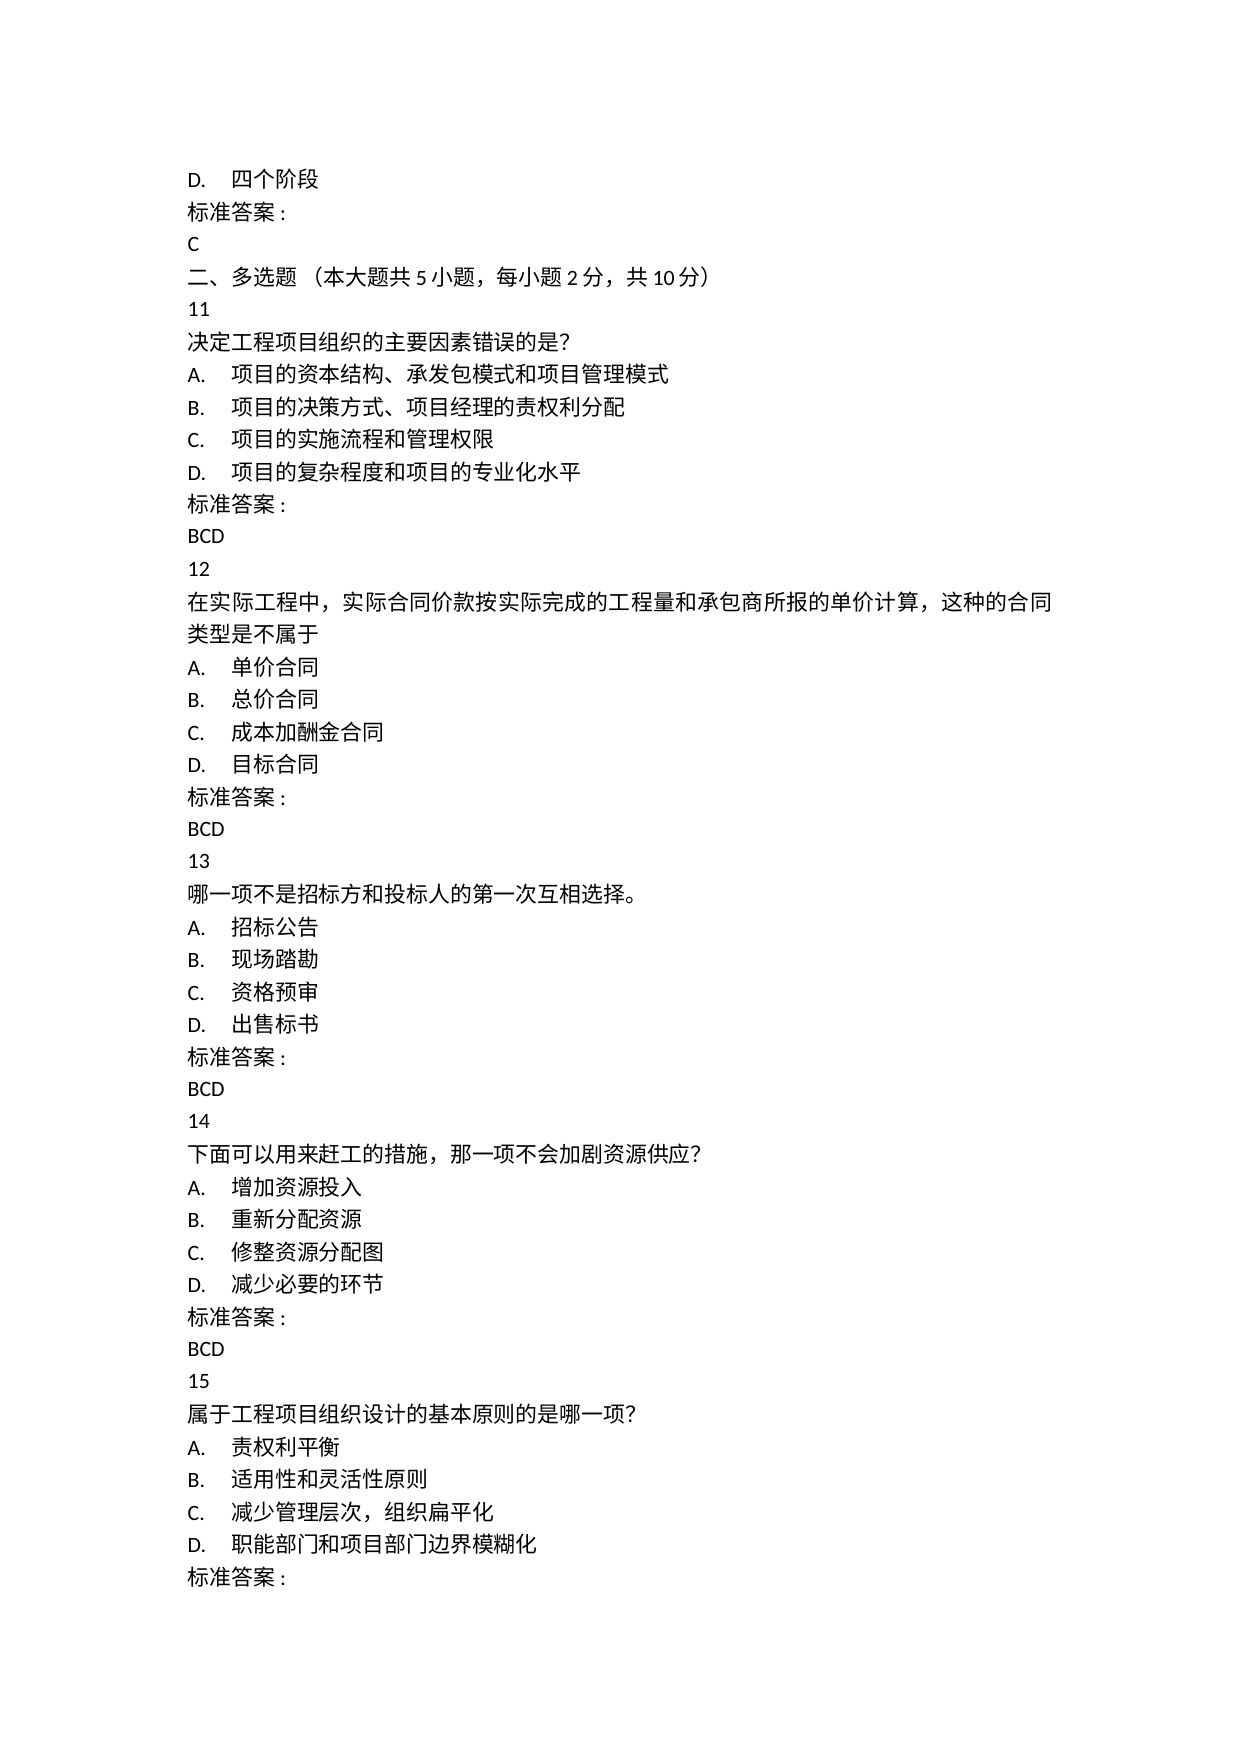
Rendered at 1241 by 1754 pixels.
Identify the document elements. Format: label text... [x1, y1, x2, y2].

text BCD [187, 519, 1053, 552]
text 标准答案 : [187, 779, 1053, 812]
text 标准答案 : [187, 1299, 1053, 1332]
text 哪一项不是招标方和投标人的第一次互相选择。 [187, 877, 1053, 909]
text D. 目标合同 [187, 747, 1053, 779]
text 下面可以用来赶工的措施，那一项不会加剧资源供应？ [187, 1137, 1053, 1169]
text B. 项目的决策方式、项目经理的责权利分配 [187, 389, 1053, 422]
text C. 修整资源分配图 [187, 1234, 1053, 1267]
text B. 重新分配资源 [187, 1202, 1053, 1234]
text B. 适用性和灵活性原则 [187, 1462, 1053, 1494]
text 11 [187, 292, 1053, 324]
text C [187, 227, 1053, 259]
text 在实际工程中，实际合同价款按实际完成的工程量和承包商所报的单价计算，这种的合同类型是不属于 [187, 584, 1053, 649]
text 标准答案 : [187, 194, 1053, 227]
text C. 项目的实施流程和管理权限 [187, 422, 1053, 454]
text BCD [187, 812, 1053, 844]
text D. 四个阶段 [187, 162, 1053, 194]
text D. 项目的复杂程度和项目的专业化水平 [187, 454, 1053, 487]
text D. 减少必要的环节 [187, 1267, 1053, 1299]
text A. 单价合同 [187, 649, 1053, 682]
text 二、多选题 （本大题共5小题，每小题2分，共10分） [187, 259, 1053, 292]
text A. 招标公告 [187, 909, 1053, 942]
text D. 出售标书 [187, 1007, 1053, 1039]
text 决定工程项目组织的主要因素错误的是？ [187, 324, 1053, 357]
text 属于工程项目组织设计的基本原则的是哪一项？ [187, 1397, 1053, 1429]
text C. 减少管理层次，组织扁平化 [187, 1494, 1053, 1527]
text 标准答案 : [187, 1039, 1053, 1072]
text C. 资格预审 [187, 974, 1053, 1007]
text B. 现场踏勘 [187, 942, 1053, 974]
text B. 总价合同 [187, 682, 1053, 714]
text 15 [187, 1364, 1053, 1397]
text 12 [187, 552, 1053, 584]
text BCD [187, 1332, 1053, 1364]
text A. 责权利平衡 [187, 1429, 1053, 1462]
text A. 增加资源投入 [187, 1169, 1053, 1202]
text D. 职能部门和项目部门边界模糊化 [187, 1527, 1053, 1559]
text 标准答案 : [187, 1559, 1053, 1592]
text 14 [187, 1104, 1053, 1137]
text 标准答案 : [187, 487, 1053, 519]
text 13 [187, 844, 1053, 877]
text BCD [187, 1072, 1053, 1104]
text A. 项目的资本结构、承发包模式和项目管理模式 [187, 357, 1053, 389]
text C. 成本加酬金合同 [187, 714, 1053, 747]
